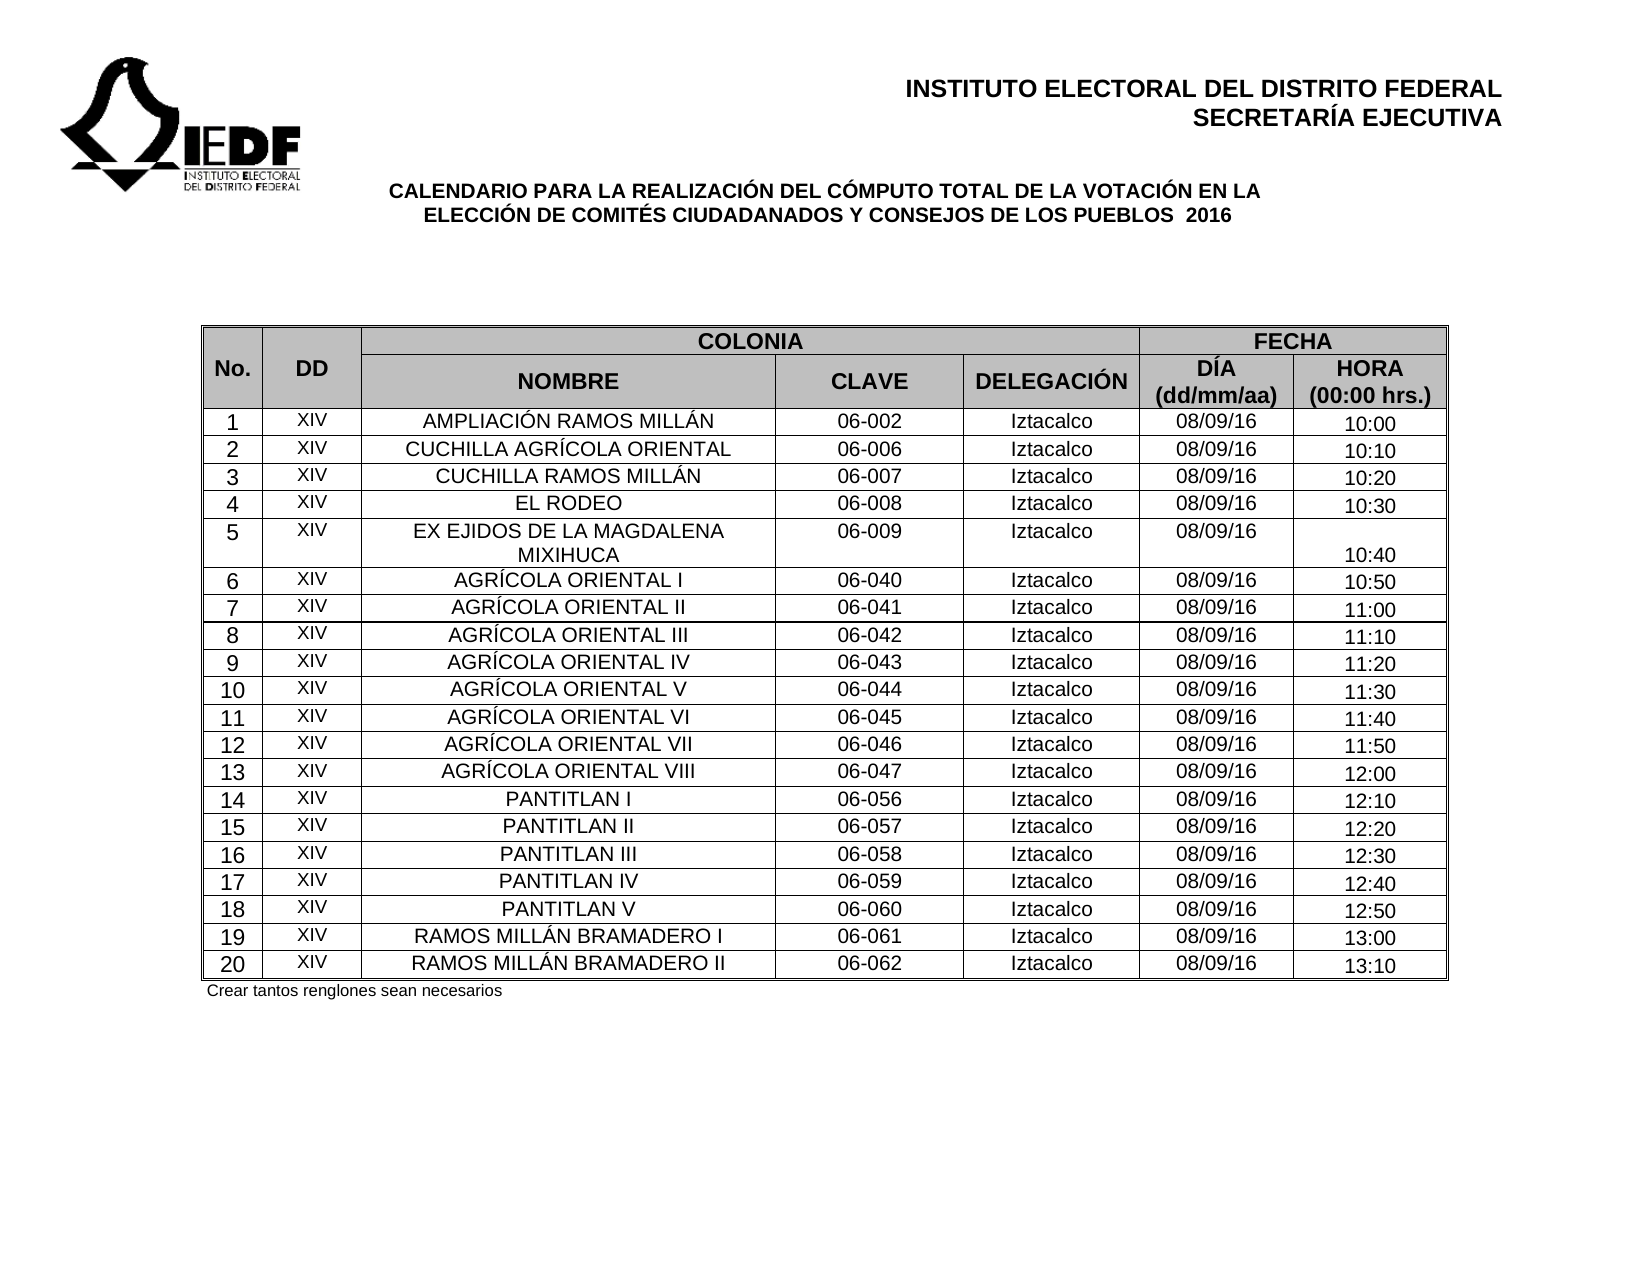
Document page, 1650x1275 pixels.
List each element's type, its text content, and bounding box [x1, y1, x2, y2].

table_cell 08/09/16 [1140, 705, 1293, 731]
table_cell XIV [263, 869, 361, 895]
table_cell 12:10 [1294, 787, 1446, 813]
table_cell 13:00 [1294, 924, 1446, 950]
table_cell Iztacalco [964, 436, 1139, 463]
table_cell Iztacalco [964, 595, 1139, 621]
table_cell CUCHILLA AGRÍCOLA ORIENTAL [362, 436, 775, 463]
table_cell XIV [263, 951, 361, 977]
table_cell 1 [204, 409, 262, 435]
table_cell 6 [204, 568, 262, 594]
table_cell AGRÍCOLA ORIENTAL III [362, 623, 775, 649]
table_cell 06-047 [776, 759, 963, 786]
table_cell AGRÍCOLA ORIENTAL VII [362, 732, 775, 758]
table_cell XIV [263, 519, 361, 567]
table_cell Iztacalco [964, 650, 1139, 676]
table_cell 06-058 [776, 842, 963, 868]
table_cell PANTITLAN V [362, 896, 775, 923]
table_cell Iztacalco [964, 951, 1139, 977]
table_cell AGRÍCOLA ORIENTAL VI [362, 705, 775, 731]
table_cell 11:50 [1294, 732, 1446, 758]
table_cell 15 [204, 814, 262, 841]
table_cell Iztacalco [964, 623, 1139, 649]
table_cell 10:20 [1294, 464, 1446, 490]
table_cell PANTITLAN III [362, 842, 775, 868]
table_cell 08/09/16 [1140, 436, 1293, 463]
table_cell 06-062 [776, 951, 963, 977]
text Crear tantos renglones sean necesarios [148, 981, 1502, 1000]
table_cell 16 [204, 842, 262, 868]
table_cell Iztacalco [964, 705, 1139, 731]
table_cell XIV [263, 677, 361, 703]
table_cell 06-041 [776, 595, 963, 621]
table_cell 08/09/16 [1140, 677, 1293, 703]
table_header No. [204, 328, 262, 408]
table_cell 14 [204, 787, 262, 813]
table_header FECHA [1140, 328, 1446, 354]
table_cell 08/09/16 [1140, 409, 1293, 435]
table_cell 08/09/16 [1140, 759, 1293, 786]
table_cell 10 [204, 677, 262, 703]
table_cell XIV [263, 842, 361, 868]
table_cell 08/09/16 [1140, 519, 1293, 567]
table_cell EL RODEO [362, 491, 775, 518]
table_cell 08/09/16 [1140, 814, 1293, 841]
table_cell 7 [204, 595, 262, 621]
table_header COLONIA [362, 328, 1139, 354]
table_cell 08/09/16 [1140, 787, 1293, 813]
table_cell Iztacalco [964, 491, 1139, 518]
table_cell 19 [204, 924, 262, 950]
table_cell DÍA (dd/mm/aa) [1140, 355, 1293, 408]
table_cell 06-009 [776, 519, 963, 567]
table_cell 10:00 [1294, 409, 1446, 435]
table_cell 06-043 [776, 650, 963, 676]
table_cell 12:20 [1294, 814, 1446, 841]
table_cell 08/09/16 [1140, 896, 1293, 923]
table_cell 12:40 [1294, 869, 1446, 895]
table_cell 12:50 [1294, 896, 1446, 923]
table_cell 06-008 [776, 491, 963, 518]
table_cell DELEGACIÓN [964, 355, 1139, 408]
table_cell AMPLIACIÓN RAMOS MILLÁN [362, 409, 775, 435]
table_cell AGRÍCOLA ORIENTAL I [362, 568, 775, 594]
table_cell Iztacalco [964, 896, 1139, 923]
table_cell 06-006 [776, 436, 963, 463]
table_cell PANTITLAN IV [362, 869, 775, 895]
picture [55, 55, 310, 202]
table_cell 10:30 [1294, 491, 1446, 518]
table_cell Iztacalco [964, 842, 1139, 868]
table_cell 13 [204, 759, 262, 786]
table_cell EX EJIDOS DE LA MAGDALENA MIXIHUCA [362, 519, 775, 567]
table_cell 06-061 [776, 924, 963, 950]
table_cell CUCHILLA RAMOS MILLÁN [362, 464, 775, 490]
table_cell Iztacalco [964, 787, 1139, 813]
table_cell XIV [263, 705, 361, 731]
table_cell XIV [263, 924, 361, 950]
table_cell 9 [204, 650, 262, 676]
table_cell 06-002 [776, 409, 963, 435]
table_cell 06-045 [776, 705, 963, 731]
table_cell Iztacalco [964, 869, 1139, 895]
table_cell 06-040 [776, 568, 963, 594]
table_cell XIV [263, 464, 361, 490]
table_cell 08/09/16 [1140, 464, 1293, 490]
table_cell 11:40 [1294, 705, 1446, 731]
table_cell Iztacalco [964, 814, 1139, 841]
table_cell 11 [204, 705, 262, 731]
table_cell HORA (00:00 hrs.) [1294, 355, 1446, 408]
table_cell 18 [204, 896, 262, 923]
table_cell XIV [263, 650, 361, 676]
table_cell 06-059 [776, 869, 963, 895]
table_cell XIV [263, 787, 361, 813]
table_cell PANTITLAN I [362, 787, 775, 813]
table_cell 08/09/16 [1140, 924, 1293, 950]
table_cell 11:30 [1294, 677, 1446, 703]
table_cell 10:50 [1294, 568, 1446, 594]
table_cell RAMOS MILLÁN BRAMADERO II [362, 951, 775, 977]
table_cell 08/09/16 [1140, 951, 1293, 977]
table_cell 06-046 [776, 732, 963, 758]
table_cell 08/09/16 [1140, 869, 1293, 895]
table_cell 12:30 [1294, 842, 1446, 868]
table_cell 10:10 [1294, 436, 1446, 463]
table_cell 20 [204, 951, 262, 977]
table_cell 08/09/16 [1140, 491, 1293, 518]
table_cell 11:20 [1294, 650, 1446, 676]
table_cell 13:10 [1294, 951, 1446, 977]
table_cell 06-007 [776, 464, 963, 490]
table_cell AGRÍCOLA ORIENTAL II [362, 595, 775, 621]
table_cell 12 [204, 732, 262, 758]
table_cell XIV [263, 759, 361, 786]
table_cell 08/09/16 [1140, 732, 1293, 758]
table_cell 8 [204, 623, 262, 649]
table_cell XIV [263, 814, 361, 841]
table_cell Iztacalco [964, 409, 1139, 435]
table_cell AGRÍCOLA ORIENTAL V [362, 677, 775, 703]
table_cell AGRÍCOLA ORIENTAL IV [362, 650, 775, 676]
table_cell Iztacalco [964, 759, 1139, 786]
table_cell Iztacalco [964, 677, 1139, 703]
table_cell 11:10 [1294, 623, 1446, 649]
table_cell AGRÍCOLA ORIENTAL VIII [362, 759, 775, 786]
table_cell 08/09/16 [1140, 595, 1293, 621]
table_cell XIV [263, 436, 361, 463]
table_cell Iztacalco [964, 732, 1139, 758]
table_cell Iztacalco [964, 464, 1139, 490]
table_cell 06-042 [776, 623, 963, 649]
table_cell 06-057 [776, 814, 963, 841]
table_cell 5 [204, 519, 262, 567]
table_cell XIV [263, 732, 361, 758]
table_cell 2 [204, 436, 262, 463]
table_cell 11:00 [1294, 595, 1446, 621]
table_cell XIV [263, 491, 361, 518]
table_cell 08/09/16 [1140, 568, 1293, 594]
table_cell XIV [263, 896, 361, 923]
table_cell 4 [204, 491, 262, 518]
table_cell XIV [263, 623, 361, 649]
table_cell XIV [263, 409, 361, 435]
table_cell RAMOS MILLÁN BRAMADERO I [362, 924, 775, 950]
table_cell 12:00 [1294, 759, 1446, 786]
table_cell 06-060 [776, 896, 963, 923]
table_header DD [263, 328, 361, 408]
table_cell 08/09/16 [1140, 623, 1293, 649]
table_cell 3 [204, 464, 262, 490]
table_cell 06-056 [776, 787, 963, 813]
table_cell 08/09/16 [1140, 842, 1293, 868]
table_cell NOMBRE [362, 355, 775, 408]
table_cell XIV [263, 568, 361, 594]
table_cell XIV [263, 595, 361, 621]
table_cell Iztacalco [964, 568, 1139, 594]
table_cell Iztacalco [964, 519, 1139, 567]
table_cell 10:40 [1294, 519, 1446, 567]
table_cell 08/09/16 [1140, 650, 1293, 676]
table_cell PANTITLAN II [362, 814, 775, 841]
table_cell Iztacalco [964, 924, 1139, 950]
table_cell CLAVE [776, 355, 963, 408]
table_cell 17 [204, 869, 262, 895]
table_cell 06-044 [776, 677, 963, 703]
